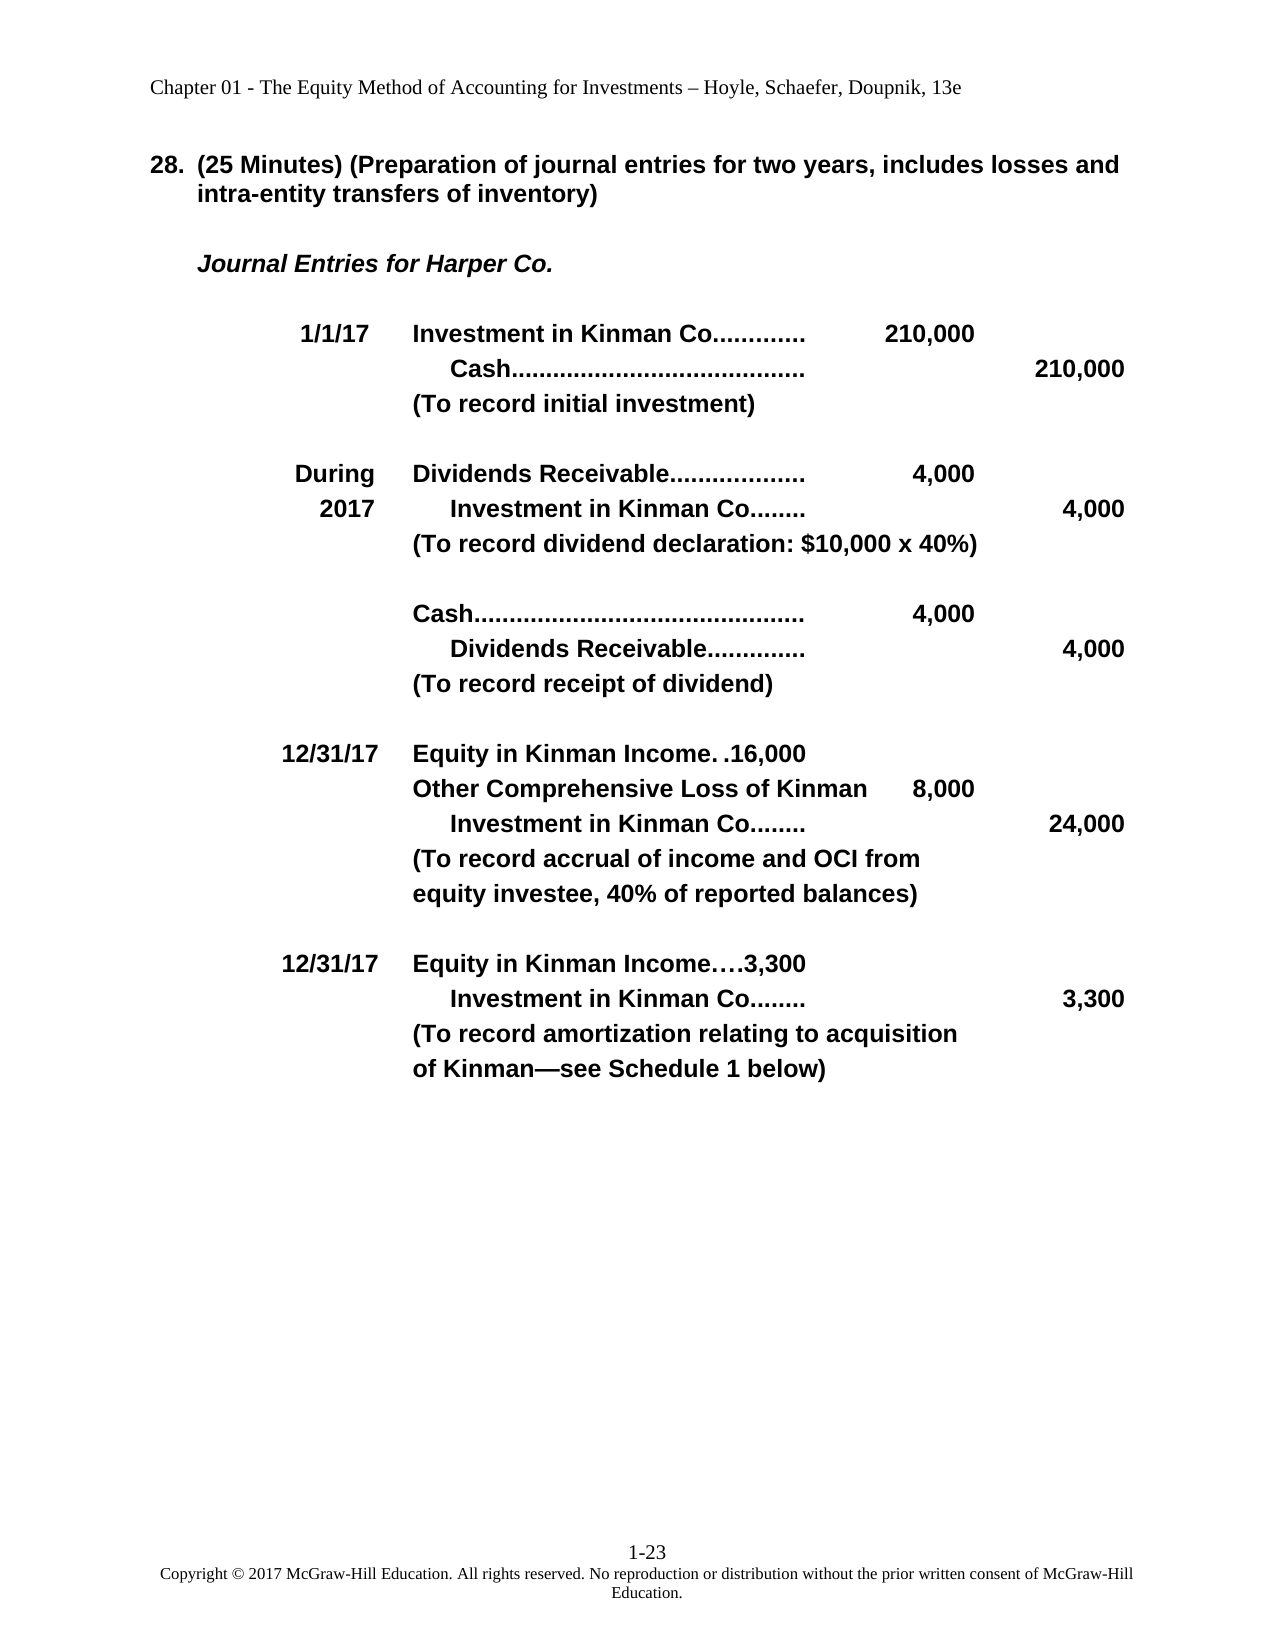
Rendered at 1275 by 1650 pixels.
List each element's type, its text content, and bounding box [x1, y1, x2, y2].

text (To record initial investment) [150, 389, 1144, 417]
text Cash 210,000 [150, 354, 1144, 382]
text Investment in Kinman Co. 3,300 [150, 984, 1144, 1012]
text 12/31/17 Equity in Kinman Income 16,000 [150, 739, 1144, 767]
text (To record dividend declaration: $10,000 x 40%) [150, 529, 1144, 557]
text 2017 Investment in Kinman Co. 4,000 [150, 494, 1144, 522]
text Other Comprehensive Loss of Kinman 8,000 [150, 774, 1144, 802]
text Dividends Receivable 4,000 [150, 634, 1144, 662]
text (To record amortization relating to acquisition [150, 1019, 1144, 1047]
text of Kinman—see Schedule 1 below) [150, 1054, 1144, 1082]
text (To record accrual of income and OCI from [150, 844, 1144, 872]
text (To record receipt of dividend) [150, 669, 1144, 697]
text During Dividends Receivable 4,000 [150, 459, 1144, 487]
text equity investee, 40% of reported balances) [150, 879, 1144, 907]
text Cash 4,000 [150, 599, 1144, 627]
text 12/31/17 Equity in Kinman Income 3,300 [150, 949, 1144, 977]
text 1/1/17 Investment in Kinman Co. 210,000 [150, 319, 1144, 347]
text 28. (25 Minutes) (Preparation of journal entries for two years, includes losses and intra-entity transfers of inventory) [150, 150, 1144, 207]
text Investment in Kinman Co. 24,000 [150, 809, 1144, 837]
text Journal Entries for Harper Co. [150, 249, 1144, 277]
